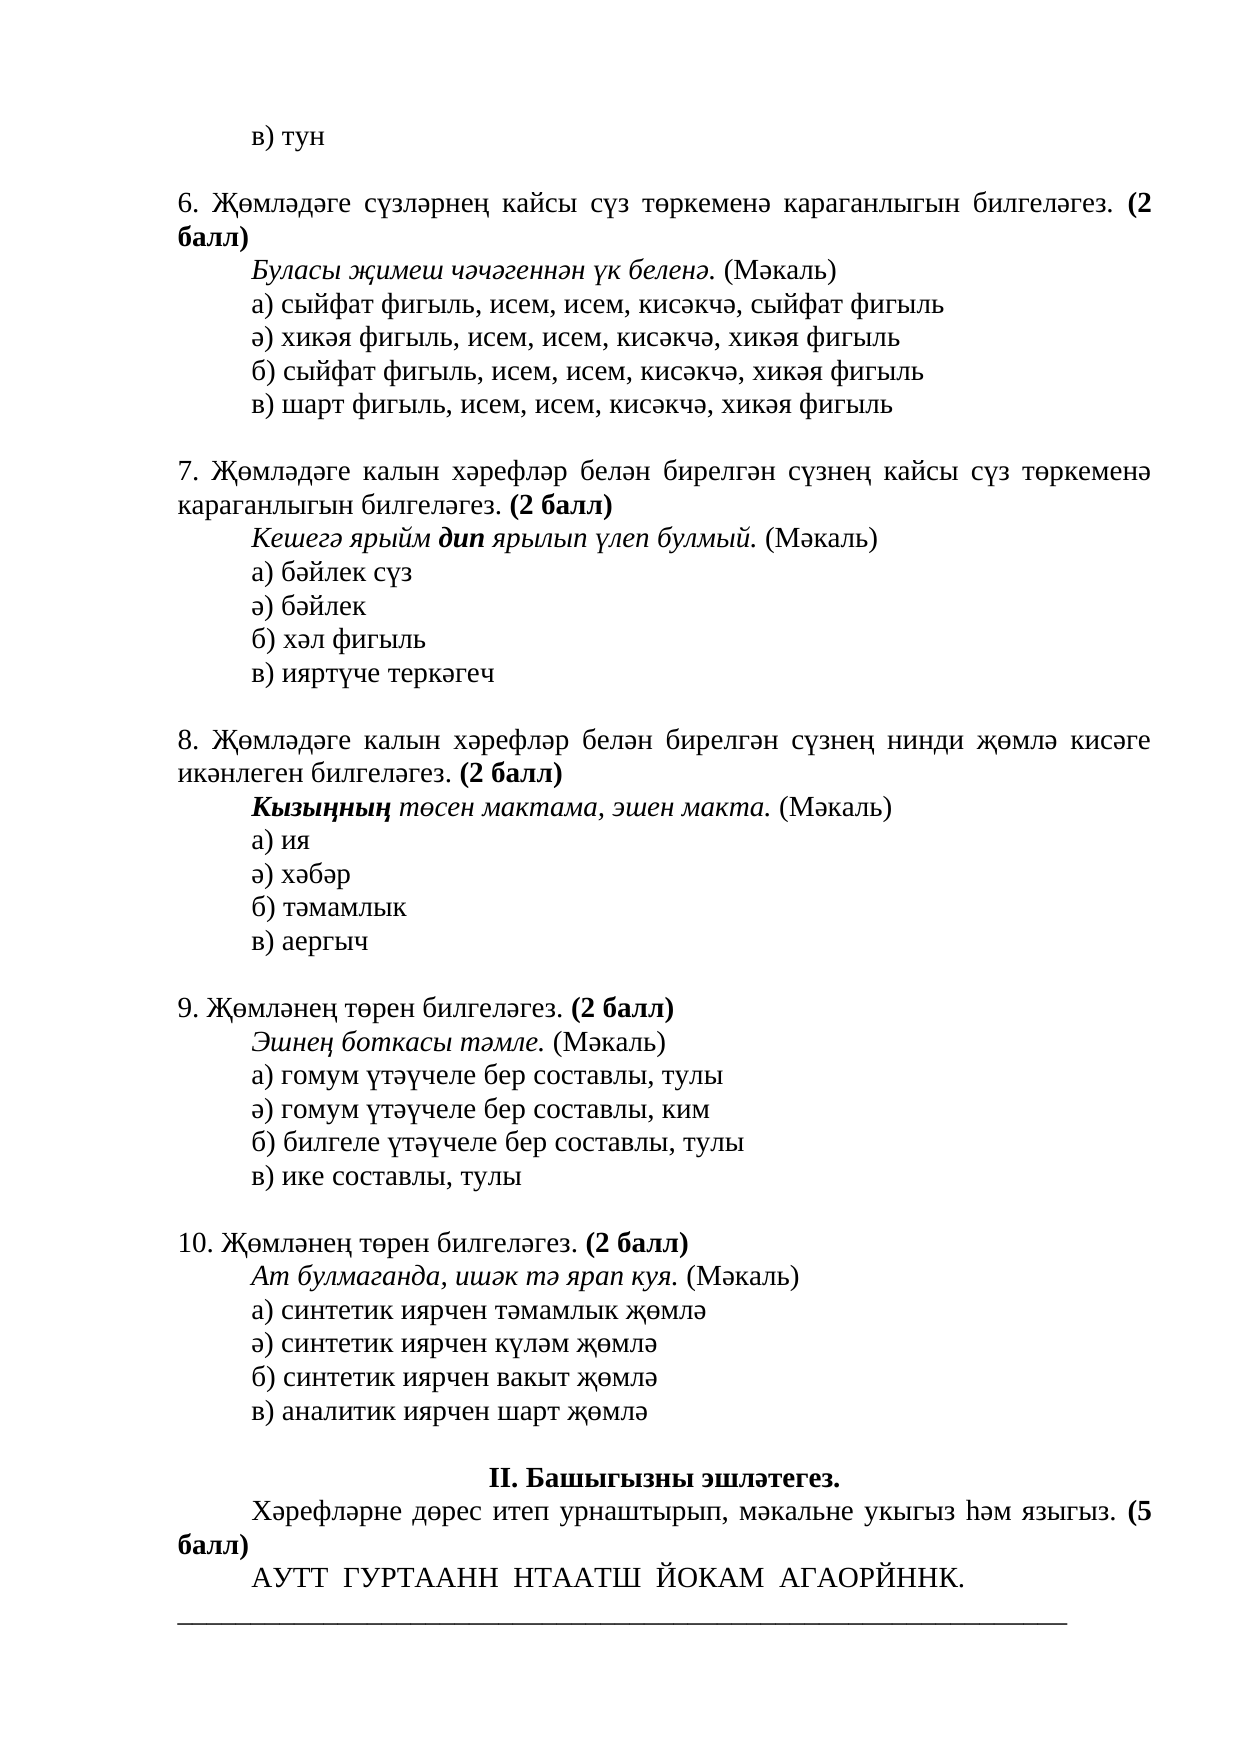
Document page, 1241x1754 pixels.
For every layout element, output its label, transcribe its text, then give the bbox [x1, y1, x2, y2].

text в) шарт фигыль, исем, исем, кисәкчә, хикәя фигыль [177, 386, 1152, 420]
text б) тәмамлык [177, 889, 1152, 923]
text 6. Җөмләдәге сүзләрнең кайсы сүз төркеменә караганлыгын билгеләгез. (2 балл) [177, 185, 1152, 252]
text Буласы җимеш чәчәгеннән үк беленә. (Мәкаль) [177, 252, 1152, 286]
text а) бәйлек сүз [177, 554, 1152, 588]
text а) ия [177, 822, 1152, 856]
text 7. Җөмләдәге калын хәрефләр белән бирелгән сүзнең кайсы сүз төркеменә караганлыгын билгеләгез. (2 балл) [177, 453, 1152, 521]
text ә) хәбәр [177, 856, 1152, 889]
text а) синтетик иярчен тәмамлык җөмлә [177, 1292, 1152, 1326]
text а) гомум үтәүчеле бер составлы, тулы [177, 1057, 1152, 1091]
text б) синтетик иярчен вакыт җөмлә [177, 1359, 1152, 1393]
text а) сыйфат фигыль, исем, исем, кисәкчә, сыйфат фигыль [177, 286, 1152, 319]
text в) аергыч [177, 923, 1152, 957]
text 8. Җөмләдәге калын хәрефләр белән бирелгән сүзнең нинди җөмлә кисәге икәнлеген билгеләгез. (2 балл) [177, 722, 1152, 789]
text в) ияртүче теркәгеч [177, 655, 1152, 688]
text в) ике составлы, тулы [177, 1158, 1152, 1191]
text Хәрефләрне дөрес итеп урнаштырып, мәкальне укыгыз һәм языгыз. (5 балл) [177, 1493, 1152, 1560]
text б) хәл фигыль [177, 621, 1152, 655]
text АУТТ ГУРТААНН НТААТШ ЙОКАМ АГАОРЙННК. [177, 1560, 1152, 1594]
text в) тун [177, 118, 1152, 152]
text б) сыйфат фигыль, исем, исем, кисәкчә, хикәя фигыль [177, 353, 1152, 386]
text ә) гомум үтәүчеле бер составлы, ким [177, 1091, 1152, 1124]
text _____________________________________________________________ [177, 1594, 1152, 1627]
text Кешегә ярыйм дип ярылып үлеп булмый. (Мәкаль) [177, 521, 1152, 554]
text 10. Җөмләнең төрен билгеләгез. (2 балл) [177, 1225, 1152, 1258]
text ә) синтетик иярчен күләм җөмлә [177, 1326, 1152, 1359]
text Ат булмаганда, ишәк тә ярап куя. (Мәкаль) [177, 1258, 1152, 1292]
text б) билгеле үтәүчеле бер составлы, тулы [177, 1124, 1152, 1158]
text Кызыңның төсен мактама, эшен макта. (Мәкаль) [177, 789, 1152, 822]
text 9. Җөмләнең төрен билгеләгез. (2 балл) [177, 990, 1152, 1024]
text Эшнең боткасы тәмле. (Мәкаль) [177, 1024, 1152, 1057]
text в) аналитик иярчен шарт җөмлә [177, 1393, 1152, 1426]
text II. Башыгызны эшләтегез. [177, 1460, 1152, 1493]
text ә) хикәя фигыль, исем, исем, кисәкчә, хикәя фигыль [177, 319, 1152, 353]
text ә) бәйлек [177, 588, 1152, 621]
